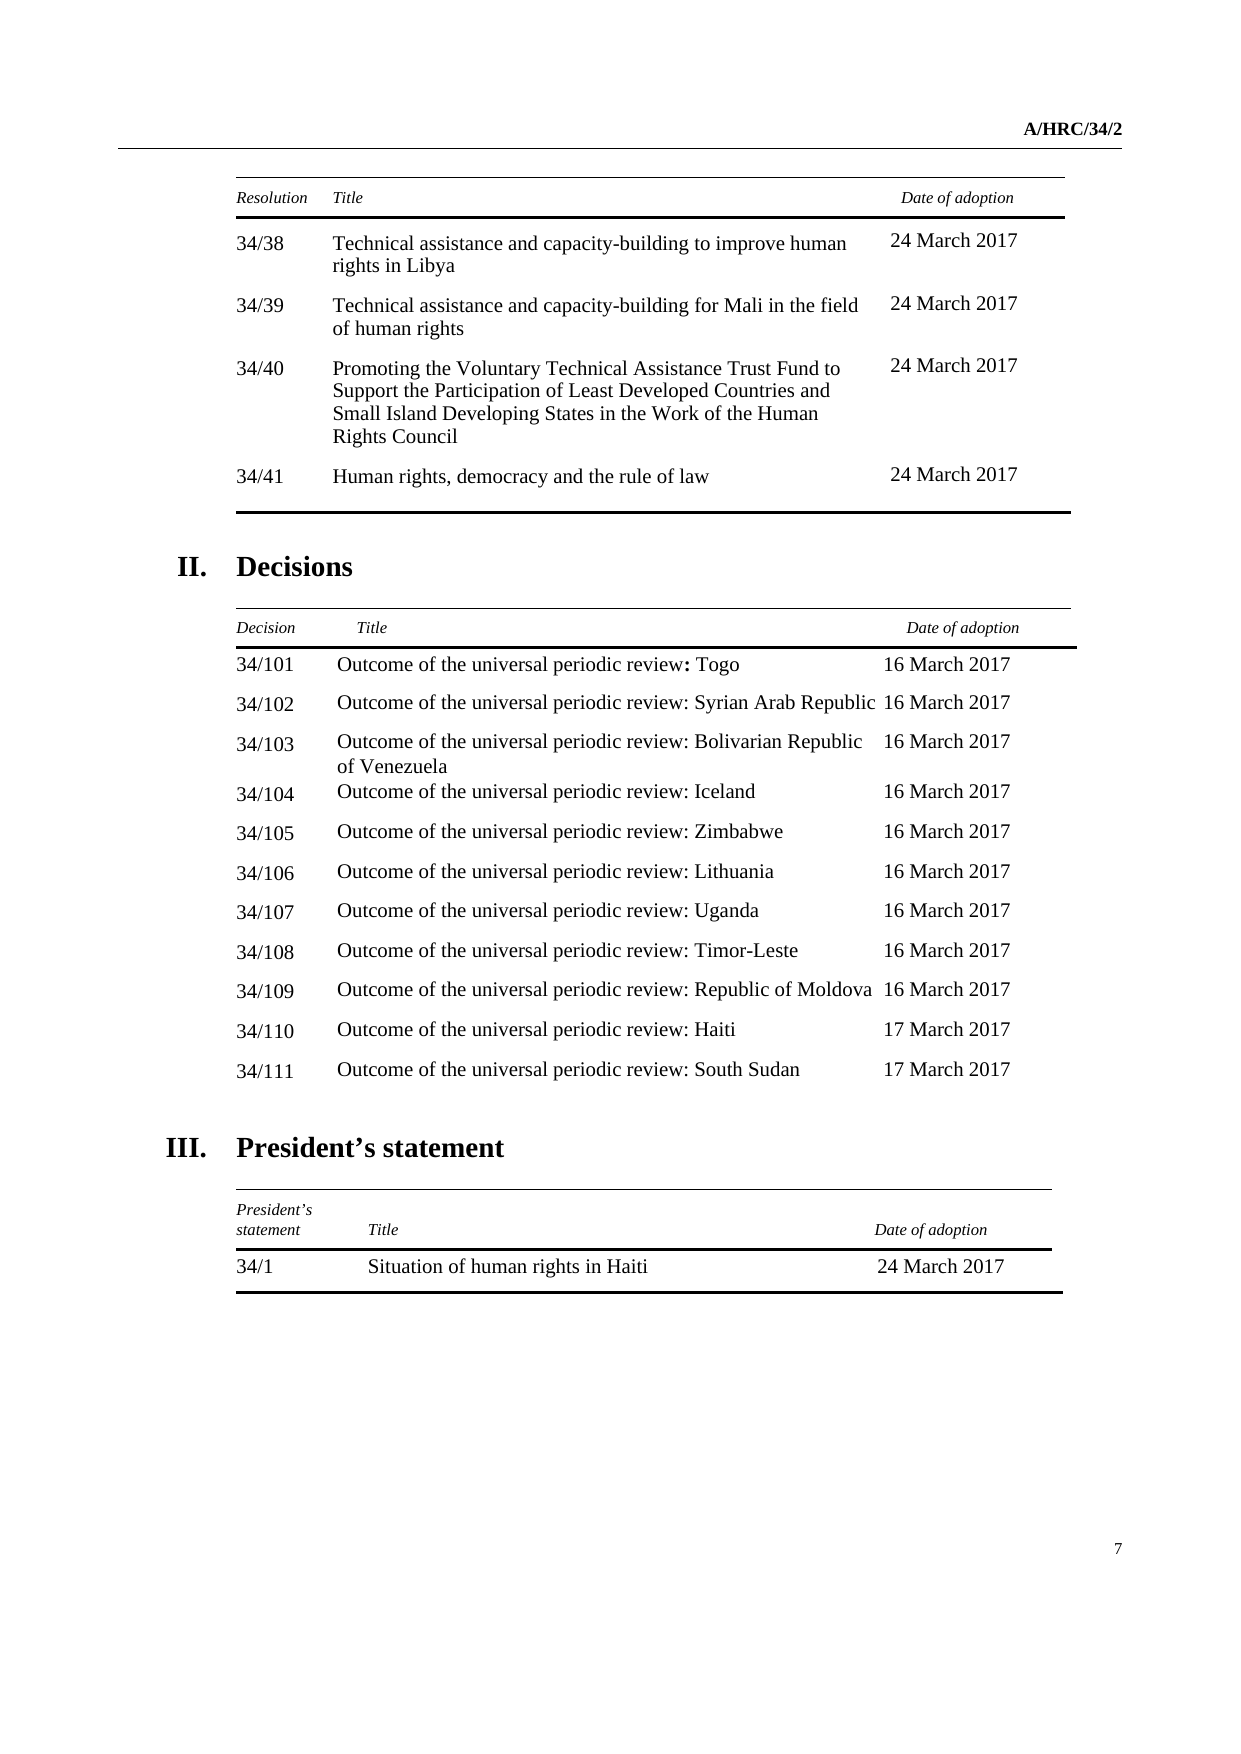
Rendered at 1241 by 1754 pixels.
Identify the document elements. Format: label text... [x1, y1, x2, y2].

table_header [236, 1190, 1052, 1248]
text II. Decisions [118, 551, 1004, 583]
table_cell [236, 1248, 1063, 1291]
table_cell [901, 219, 1065, 227]
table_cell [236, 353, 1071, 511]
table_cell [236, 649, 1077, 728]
table_cell [236, 219, 332, 227]
text III. President’s statement [118, 1133, 1004, 1164]
table_cell [332, 219, 901, 227]
table_header Date of adoption [901, 178, 1065, 216]
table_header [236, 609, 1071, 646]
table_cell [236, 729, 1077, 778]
table_header Resolution [236, 178, 332, 216]
table_header Title [332, 178, 901, 216]
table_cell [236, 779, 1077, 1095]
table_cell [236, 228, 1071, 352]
